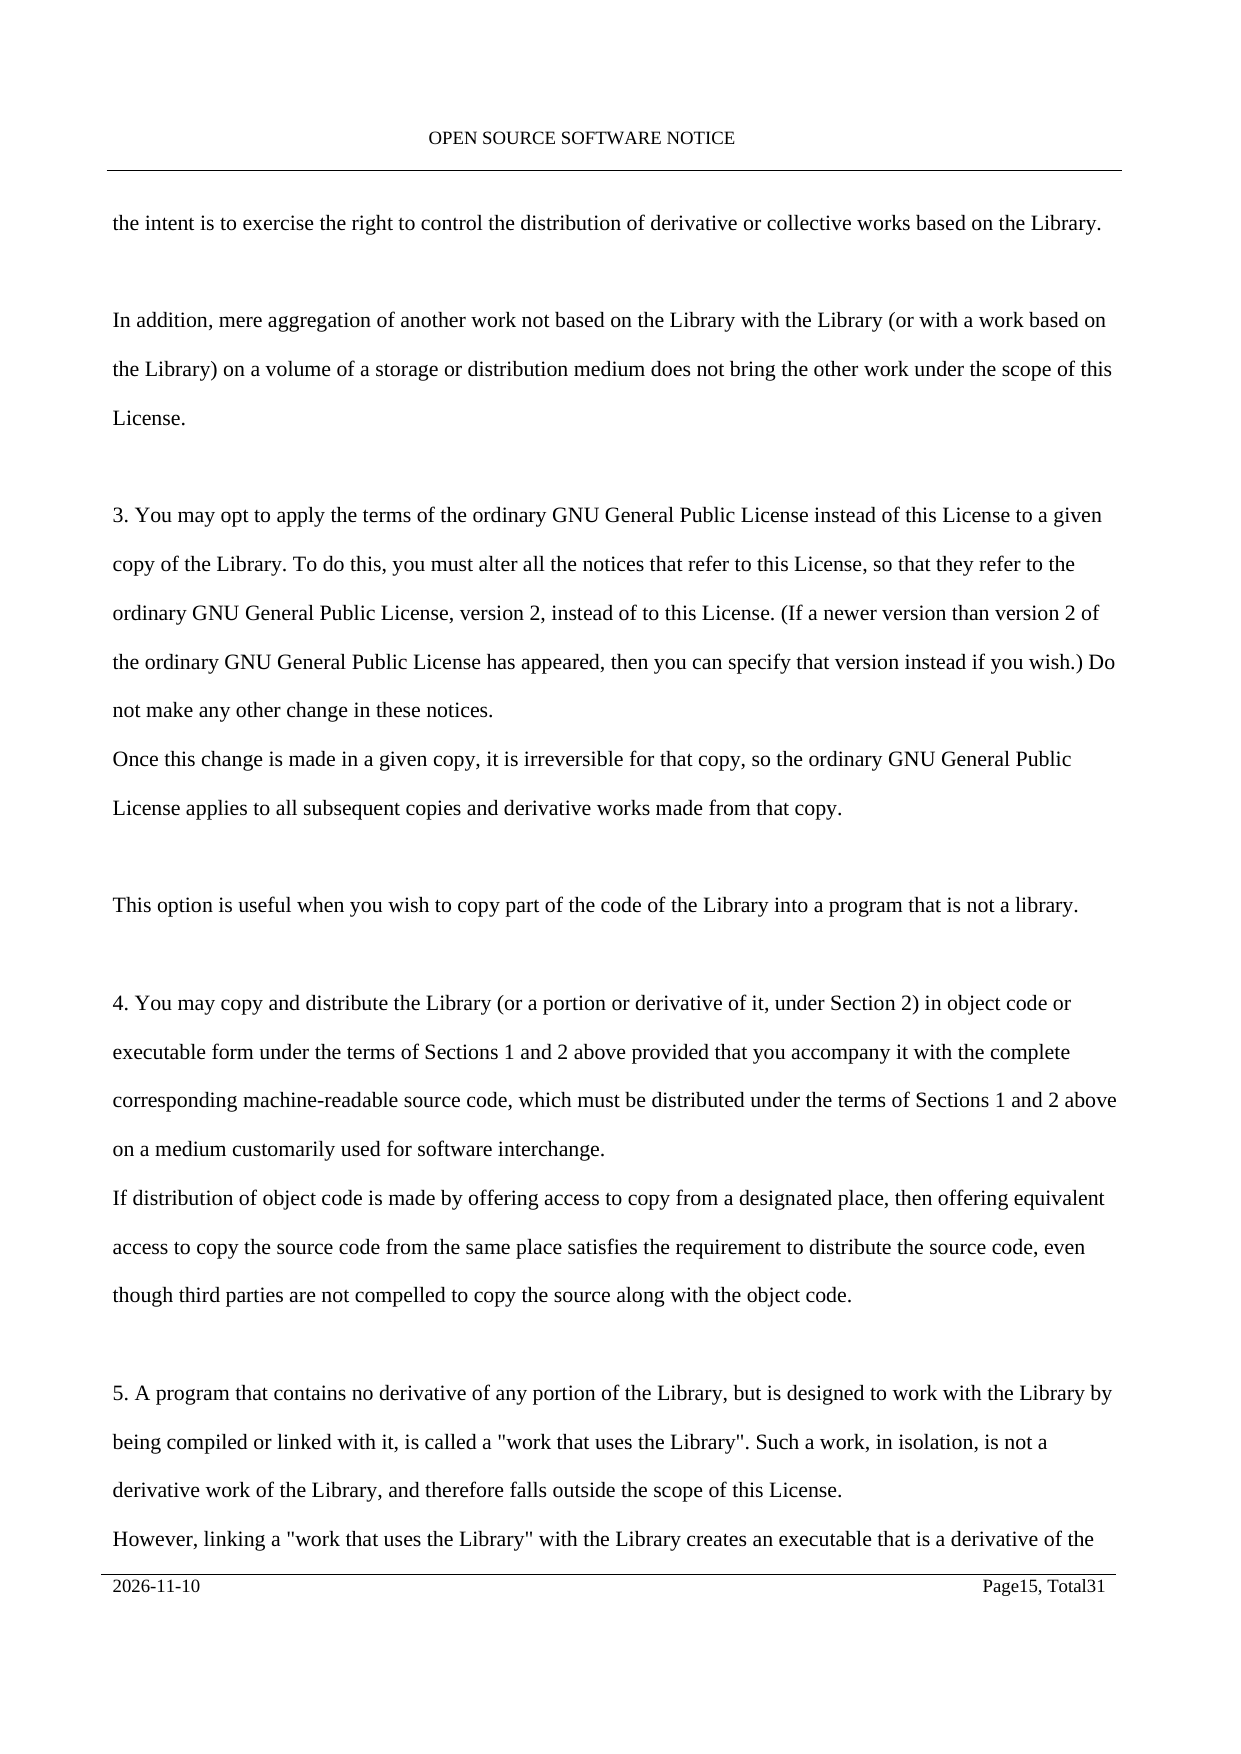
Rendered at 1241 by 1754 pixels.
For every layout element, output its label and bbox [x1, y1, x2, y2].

text [112, 206, 1128, 1555]
